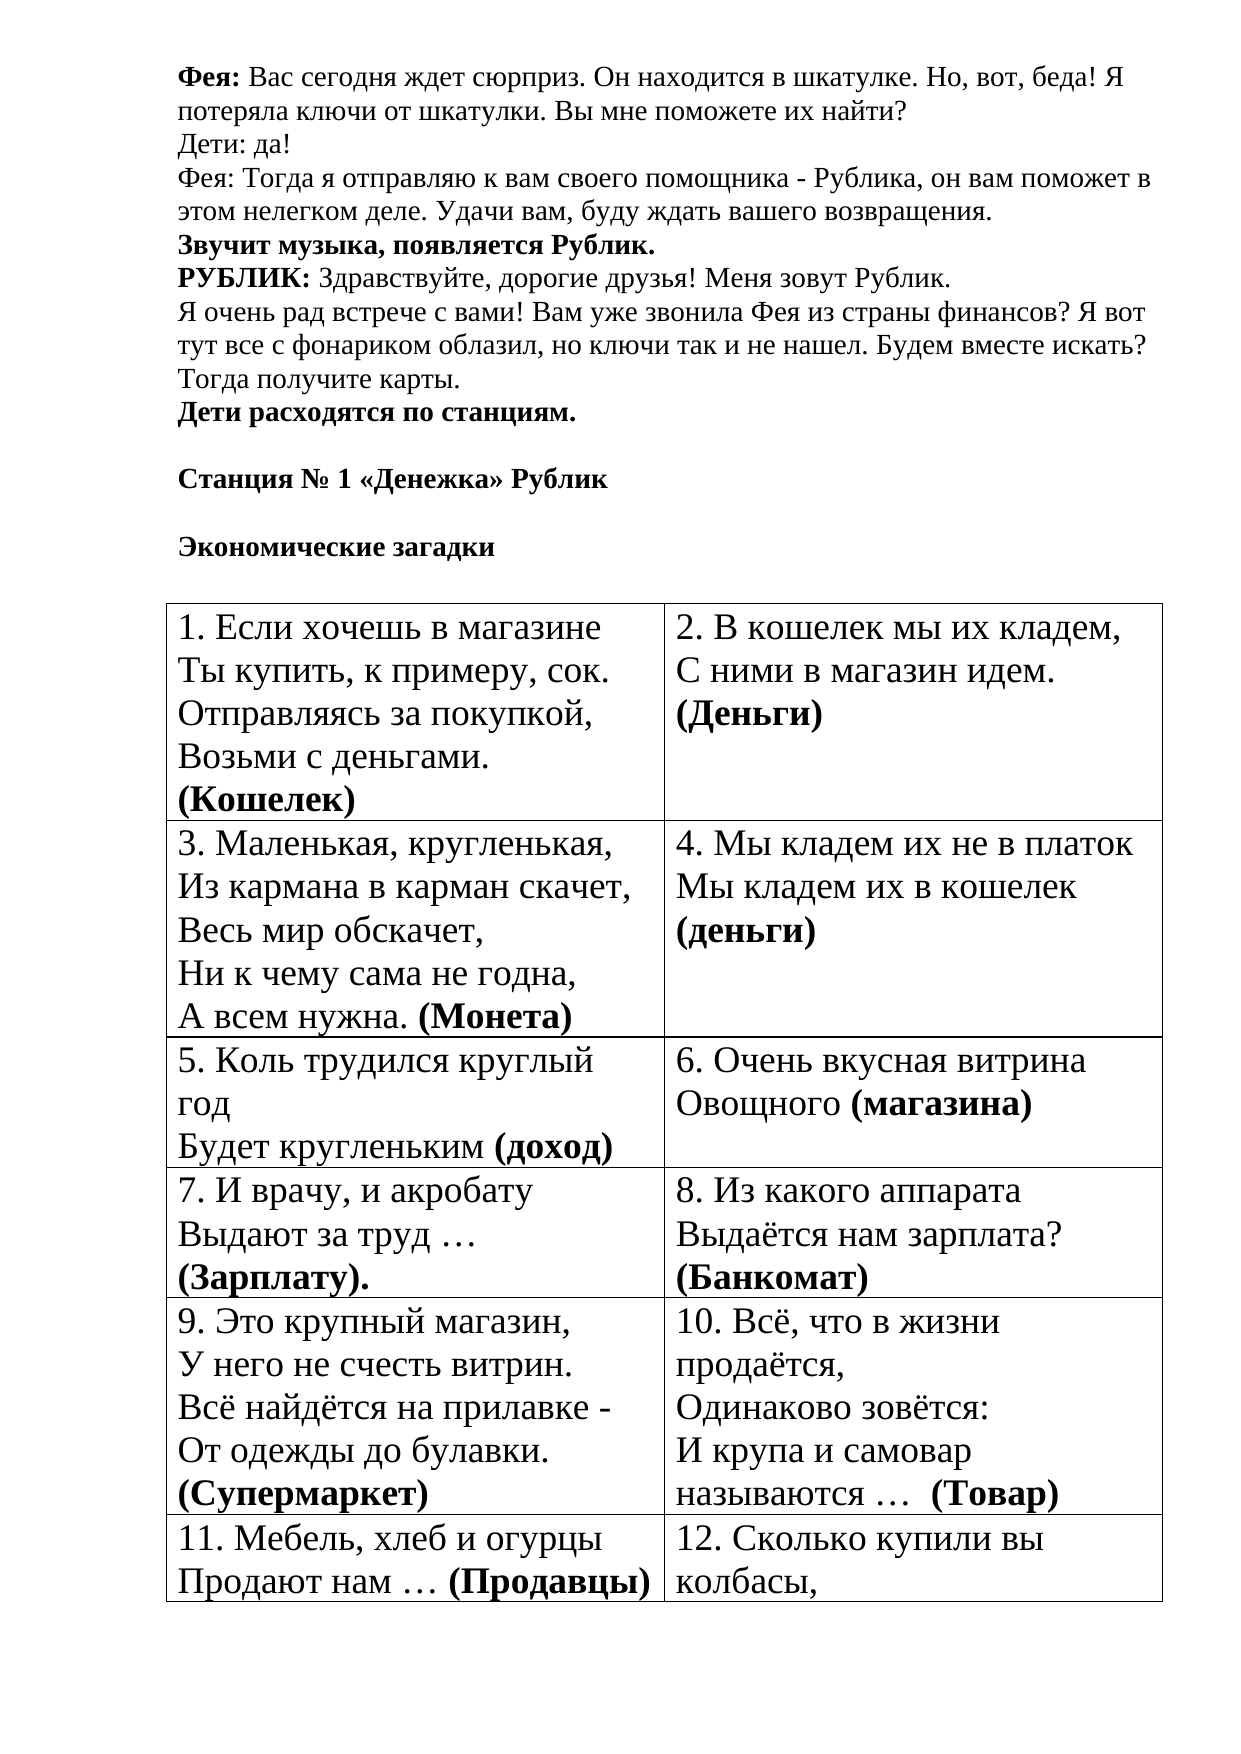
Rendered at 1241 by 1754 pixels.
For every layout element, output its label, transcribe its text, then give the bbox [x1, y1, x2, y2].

table_cell 9. Это крупный магазин, У него не счесть витрин. Всё найдётся на прилавке - От одежды до булавки. (Супермаркет) [167, 1298, 664, 1514]
table_cell 8. Из какого аппарата Выдаётся нам зарплата? (Банкомат) [665, 1168, 1162, 1297]
table_cell 3. Маленькая, кругленькая, Из кармана в карман скачет, Весь мир обскачет, Ни к чему сама не годна, А всем нужна. (Монета) [167, 821, 664, 1036]
table_cell 4. Мы кладем их не в платок Мы кладем их в кошелек (деньги) [665, 821, 1162, 1036]
text Фея: Тогда я отправляю к вам своего помощника - Рублика, он вам поможет в этом нелегком деле. Удачи вам, буду ждать вашего возвращения. [177, 160, 1152, 227]
text Станция № 1 «Денежка» Рублик [177, 462, 1152, 495]
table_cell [665, 1515, 1162, 1601]
table_cell 10. Всё, что в жизни продаётся, Одинаково зовётся: И крупа и самовар называются … (Товар) [665, 1298, 1162, 1514]
text Дети расходятся по станциям. [177, 394, 1152, 428]
text РУБЛИК: Здравствуйте, дорогие друзья! Меня зовут Рублик. [177, 260, 1152, 294]
text Звучит музыка, появляется Рублик. [177, 227, 1152, 260]
text Фея: Вас сегодня ждет сюрприз. Он находится в шкатулке. Но, вот, беда! Я потеряла ключи от шкатулки. Вы мне поможете их найти? [177, 59, 1152, 126]
text Я очень рад встрече с вами! Вам уже звонила Фея из страны финансов? Я вот тут все с фонариком облазил, но ключи так и не нашел. Будем вместе искать? Тогда получите карты. [177, 294, 1152, 394]
table_cell 5. Коль трудился круглый год Будет кругленьким (доход) [167, 1038, 664, 1167]
text Экономические загадки [177, 529, 1152, 562]
text Дети: да! [177, 126, 1152, 160]
table_header 2. В кошелек мы их кладем, С ними в магазин идем. (Деньги) [665, 604, 1162, 820]
table_cell 6. Очень вкусная витрина Овощного (магазина) [665, 1038, 1162, 1167]
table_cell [167, 1515, 664, 1601]
table_header 1. Если хочешь в магазине Ты купить, к примеру, сок. Отправляясь за покупкой, Возьми с деньгами. (Кошелек) [167, 604, 664, 820]
table_cell 7. И врачу, и акробату Выдают за труд … (Зарплату). [167, 1168, 664, 1297]
